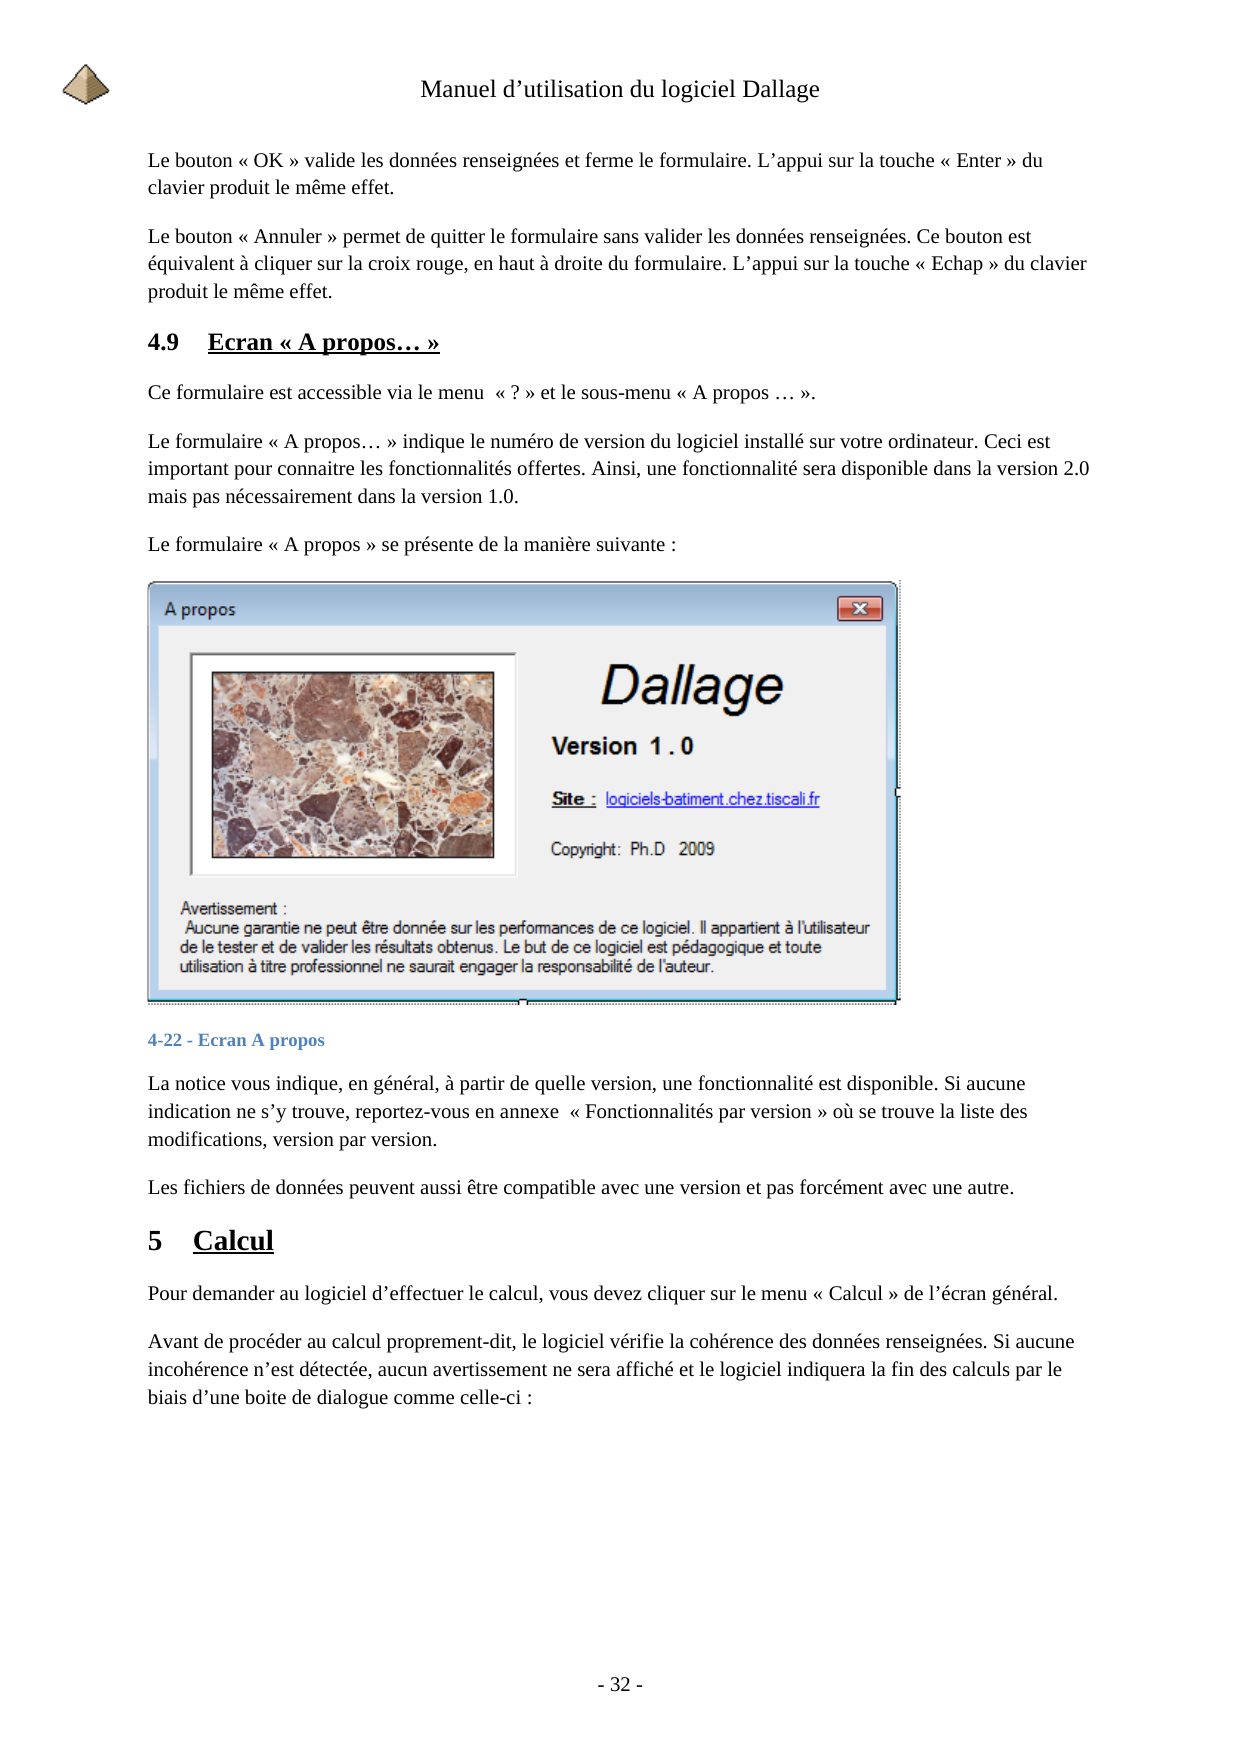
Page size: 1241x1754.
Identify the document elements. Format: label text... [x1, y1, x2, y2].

text Ce formulaire est accessible via le menu « ? » et le sous-menu « A propos … ». [148, 380, 1093, 404]
text Le bouton « OK » valide les données renseignées et ferme le formulaire. L’appui sur la touche « Enter » du clavier produit le même effet. [148, 148, 1093, 199]
text Les fichiers de données peuvent aussi être compatible avec une version et pas forcément avec une autre. [148, 1175, 1093, 1199]
text Le bouton « Annuler » permet de quitter le formulaire sans valider les données renseignées. Ce bouton est équivalent à cliquer sur la croix rouge, en haut à droite du formulaire. L’appui sur la touche « Echap » du clavier produit le même effet. [148, 224, 1093, 303]
picture [147, 580, 901, 1005]
text La notice vous indique, en général, à partir de quelle version, une fonctionnalité est disponible. Si aucune indication ne s’y trouve, reportez-vous en annexe « Fonctionnalités par version » où se trouve la liste des modifications, version par version. [148, 1071, 1093, 1151]
text Le formulaire « A propos… » indique le numéro de version du logiciel installé sur votre ordinateur. Ceci est important pour connaitre les fonctionnalités offertes. Ainsi, une fonctionnalité sera disponible dans la version 2.0 mais pas nécessairement dans la version 1.0. [148, 428, 1093, 508]
picture [62, 61, 110, 111]
subtitle Ecran « A propos… » [148, 327, 1093, 356]
text Le formulaire « A propos » se présente de la manière suivante : [148, 532, 1093, 556]
subtitle Calcul [148, 1223, 1093, 1257]
text Avant de procéder au calcul proprement-dit, le logiciel vérifie la cohérence des données renseignées. Si aucune incohérence n’est détectée, aucun avertissement ne sera affiché et le logiciel indiquera la fin des calculs par le biais d’une boite de dialogue comme celle-ci : [148, 1329, 1093, 1409]
text Pour demander au logiciel d’effectuer le calcul, vous devez cliquer sur le menu « Calcul » de l’écran général. [148, 1281, 1093, 1305]
